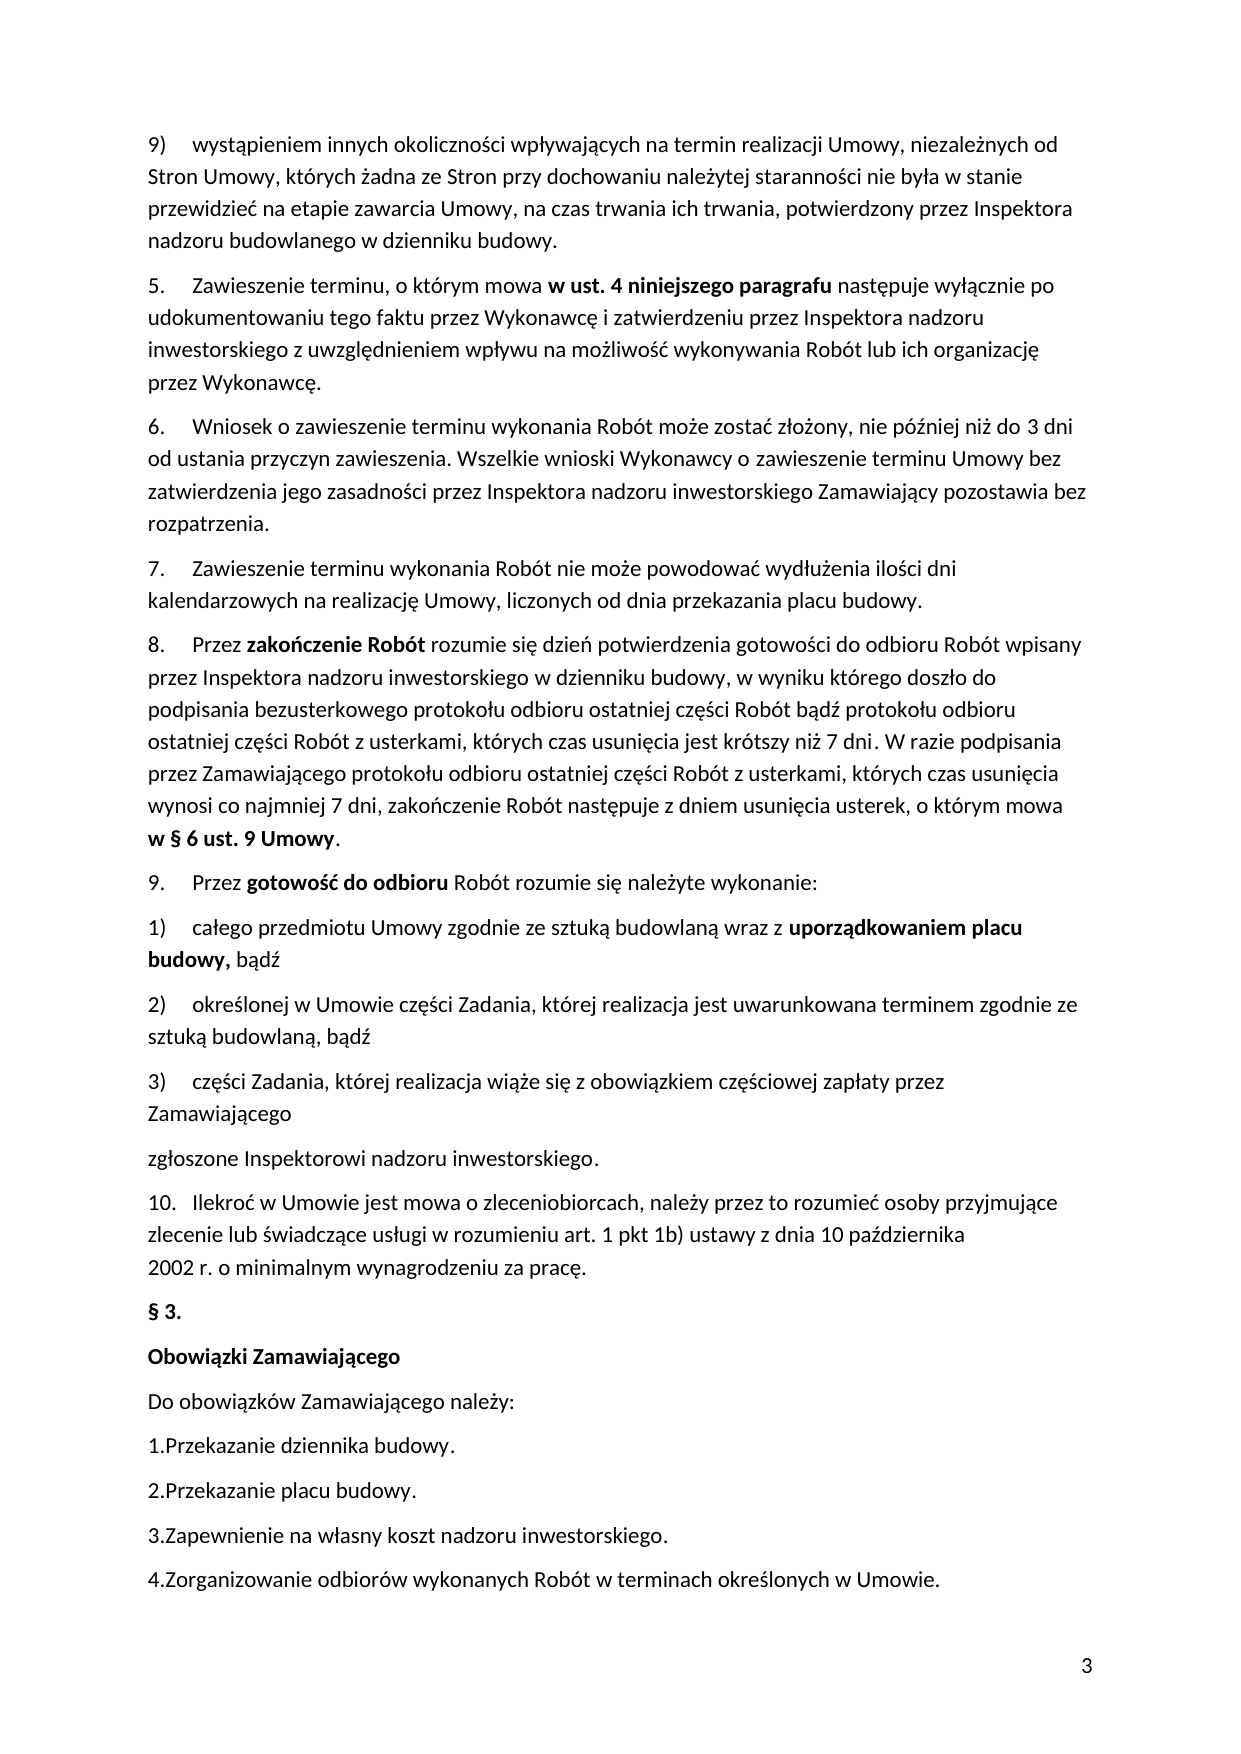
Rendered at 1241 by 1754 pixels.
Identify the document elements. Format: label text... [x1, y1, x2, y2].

list Zapewnienie na własny koszt nadzoru inwestorskiego. [148, 1521, 1092, 1549]
list Przez zakończenie Robót rozumie się dzień potwierdzenia gotowości do odbioru Robót wpisany przez Inspektora nadzoru inwestorskiego w dzienniku budowy, w wyniku którego doszło do podpisania bezusterkowego protokołu odbioru ostatniej części Robót bądź protokołu odbioru ostatniej części Robót z usterkami, których czas usunięcia jest krótszy niż 7 dni. W razie podpisania przez Zamawiającego protokołu odbioru ostatniej części Robót z usterkami, których czas usunięcia wynosi co najmniej 7 dni, zakończenie Robót następuje z dniem usunięcia usterek, o którym mowa w § 6 ust. 9 Umowy. [148, 631, 1092, 852]
list Zawieszenie terminu wykonania Robót nie może powodować wydłużenia ilości dni kalendarzowych na realizację Umowy, liczonych od dnia przekazania placu budowy. [148, 554, 1092, 614]
text Obowiązki Zamawiającego [148, 1342, 1092, 1370]
text 9) wystąpieniem innych okoliczności wpływających na termin realizacji Umowy, niezależnych od Stron Umowy, których żadna ze Stron przy dochowaniu należytej staranności nie była w stanie przewidzieć na etapie zawarcia Umowy, na czas trwania ich trwania, potwierdzony przez Inspektora nadzoru budowlanego w dzienniku budowy. [148, 130, 1092, 254]
list Zawieszenie terminu, o którym mowa w ust. 4 niniejszego paragrafu następuje wyłącznie po udokumentowaniu tego faktu przez Wykonawcę i zatwierdzeniu przez Inspektora nadzoru inwestorskiego z uwzględnieniem wpływu na możliwość wykonywania Robót lub ich organizację przez Wykonawcę. [148, 271, 1092, 396]
list Ilekroć w Umowie jest mowa o zleceniobiorcach, należy przez to rozumieć osoby przyjmujące zlecenie lub świadczące usługi w rozumieniu art. 1 pkt 1b) ustawy z dnia 10 października 2002 r. o minimalnym wynagrodzeniu za pracę. [148, 1188, 1092, 1281]
list Przekazanie placu budowy. [148, 1476, 1092, 1504]
text zgłoszone Inspektorowi nadzoru inwestorskiego. [148, 1144, 1092, 1172]
list całego przedmiotu Umowy zgodnie ze sztuką budowlaną wraz z uporządkowaniem placu budowy, bądź [148, 913, 1092, 973]
list Przekazanie dziennika budowy. [148, 1431, 1092, 1459]
text Do obowiązków Zamawiającego należy: [148, 1387, 1092, 1415]
list części Zadania, której realizacja wiąże się z obowiązkiem częściowej zapłaty przez Zamawiającego [148, 1067, 1092, 1127]
list Wniosek o zawieszenie terminu wykonania Robót może zostać złożony, nie później niż do 3 dni od ustania przyczyn zawieszenia. Wszelkie wnioski Wykonawcy o zawieszenie terminu Umowy bez zatwierdzenia jego zasadności przez Inspektora nadzoru inwestorskiego Zamawiający pozostawia bez rozpatrzenia. [148, 412, 1092, 537]
text § 3. [148, 1297, 1092, 1325]
list Przez gotowość do odbioru Robót rozumie się należyte wykonanie: [148, 868, 1092, 896]
list Zorganizowanie odbiorów wykonanych Robót w terminach określonych w Umowie. [148, 1566, 1092, 1593]
list określonej w Umowie części Zadania, której realizacja jest uwarunkowana terminem zgodnie ze sztuką budowlaną, bądź [148, 990, 1092, 1050]
